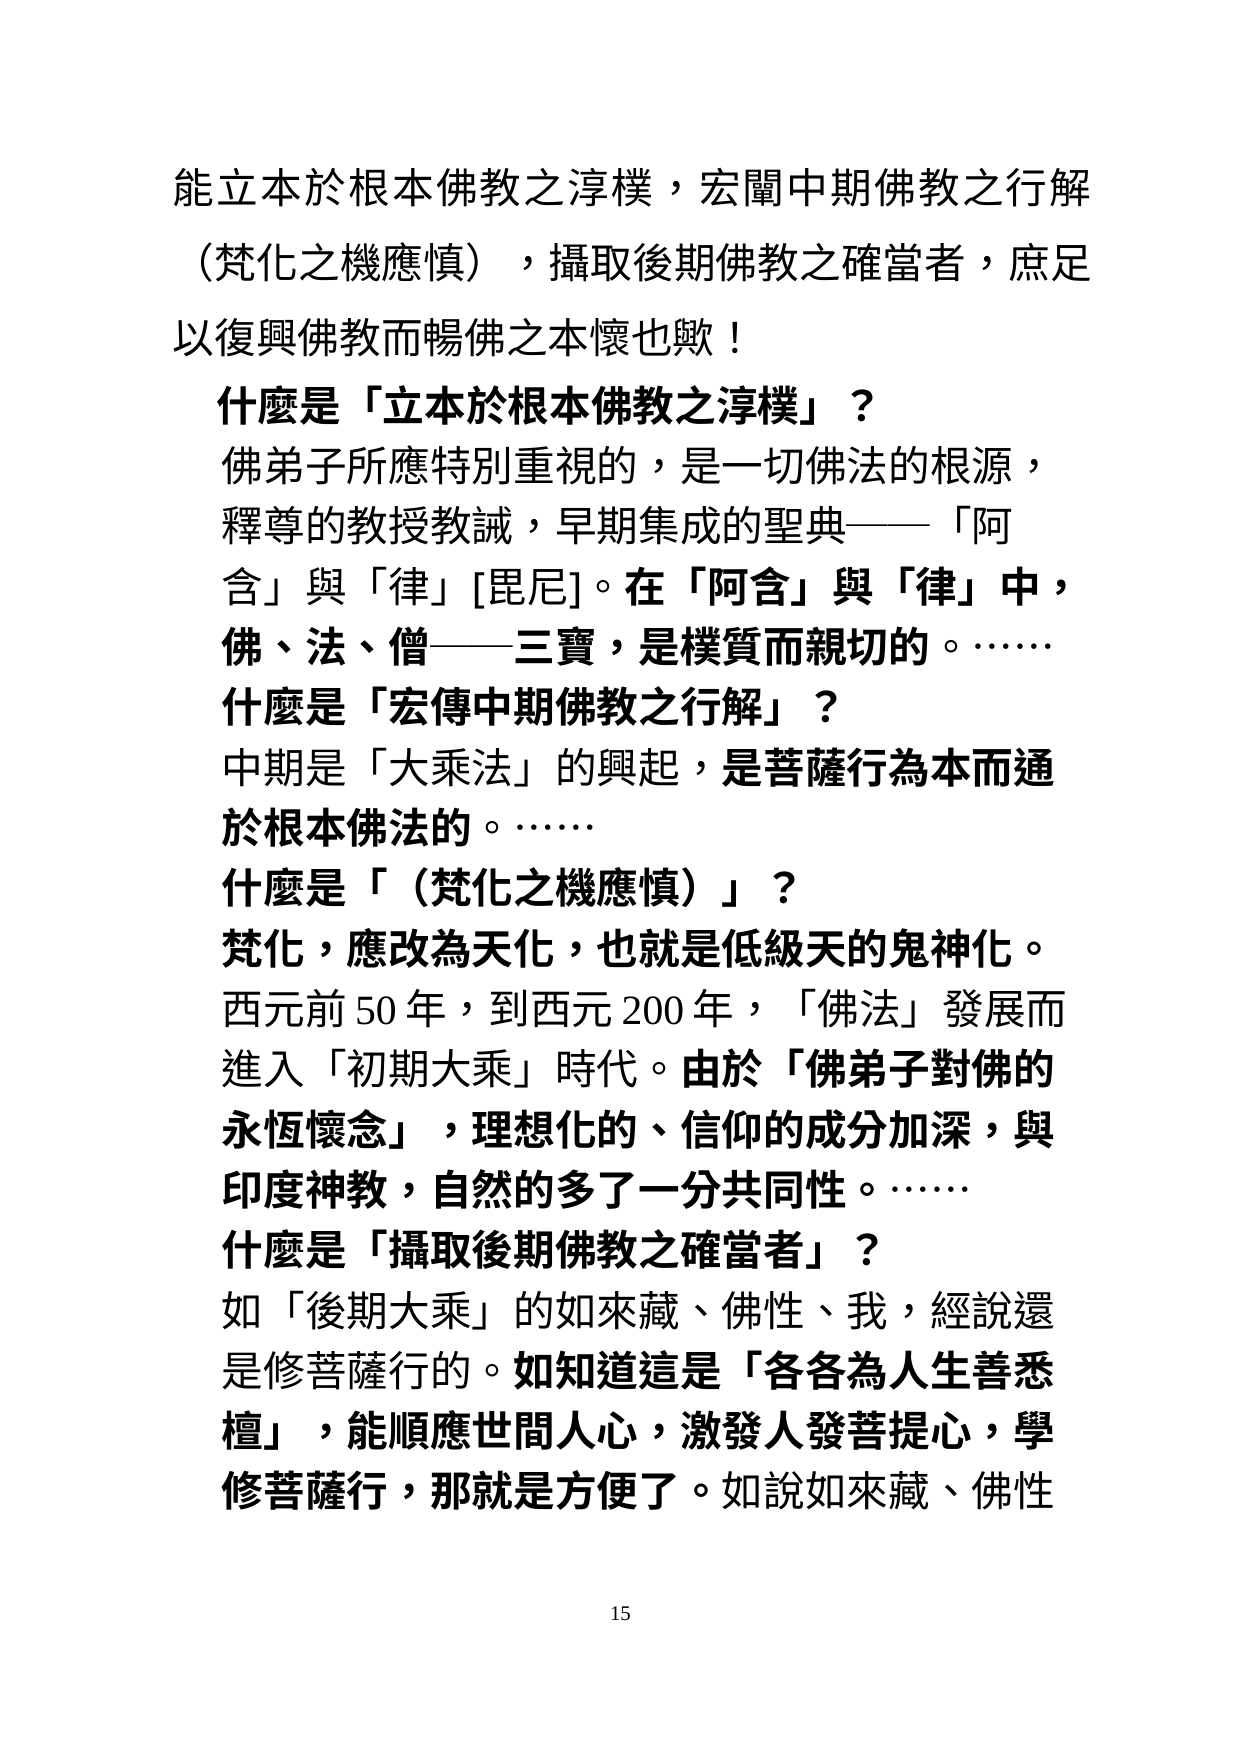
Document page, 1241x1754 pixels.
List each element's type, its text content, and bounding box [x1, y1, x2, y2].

text 什麼是「（梵化之機應慎）」？ [221, 855, 1092, 916]
text 梵化，應改為天化，也就是低級天的鬼神化。西元前50年，到西元200年，「佛法」發展而進入「初期大乘」時代。由於「佛弟子對佛的永恆懷念」，理想化的、信仰的成分加深，與印度神教，自然的多了一分共同性。…… [221, 916, 1092, 1217]
text 佛弟子所應特別重視的，是一切佛法的根源，釋尊的教授教誡，早期集成的聖典──「阿含」與「律」[毘尼]。在「阿含」與「律」中，佛、法、僧──三寶，是樸質而親切的。…… [221, 433, 1092, 674]
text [221, 1278, 1092, 1519]
text 能立本於根本佛教之淳樸，宏闡中期佛教之行解（梵化之機應慎），攝取後期佛教之確當者，庶足以復興佛教而暢佛之本懷也歟！ [173, 148, 1092, 373]
text 什麼是「立本於根本佛教之淳樸」？ [173, 373, 1092, 433]
text 中期是「大乘法」的興起，是菩薩行為本而通於根本佛法的。…… [221, 735, 1092, 855]
text 什麼是「宏傳中期佛教之行解」？ [221, 674, 1092, 735]
text 什麼是「攝取後期佛教之確當者」？ [221, 1217, 1092, 1278]
